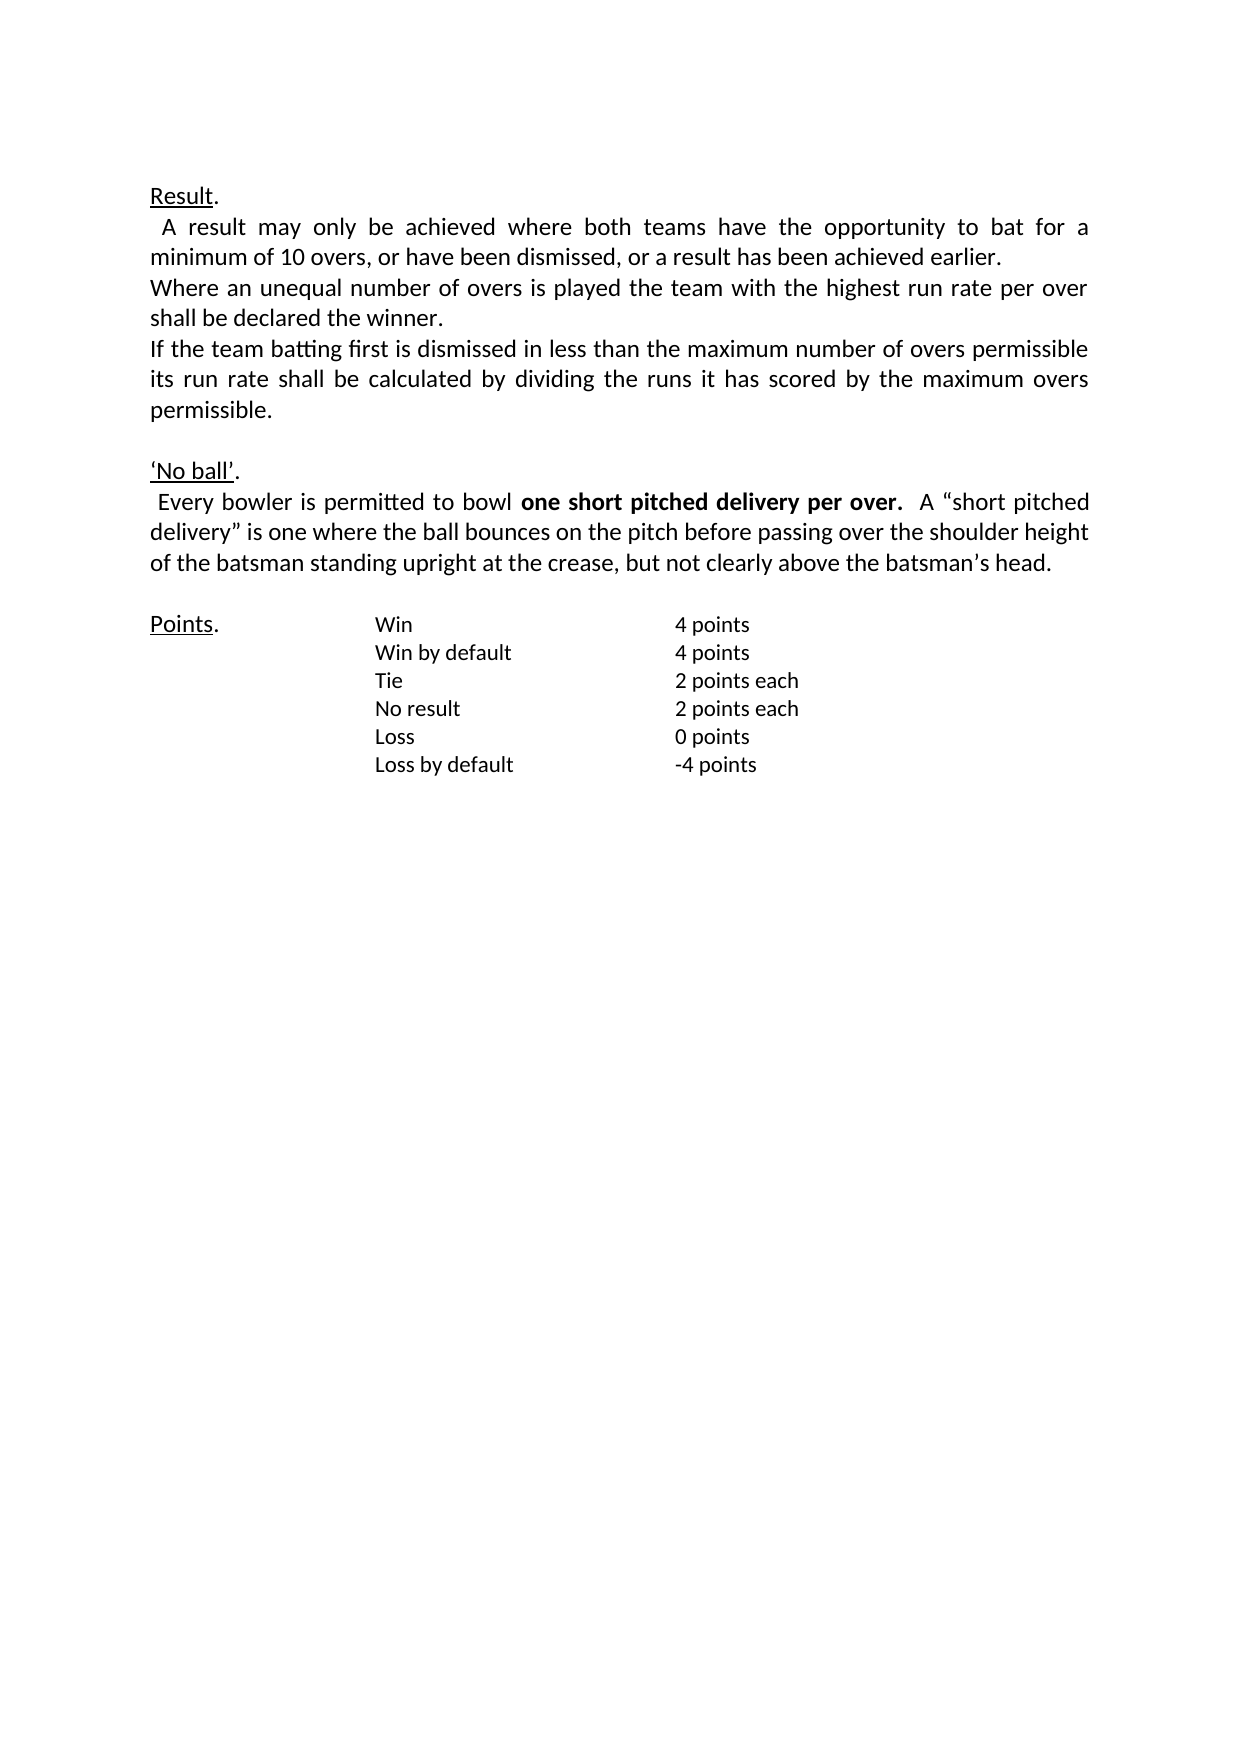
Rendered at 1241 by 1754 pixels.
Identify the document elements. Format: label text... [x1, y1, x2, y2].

text Win by default 4 points [300, 638, 1090, 666]
text Every bowler is permitted to bowl one short pitched delivery per over. A “short pitched delivery” is one where the ball bounces on the pitch before passing over the shoulder height of the batsman standing upright at the crease, but not clearly above the batsman’s head. [150, 486, 1090, 577]
text Where an unequal number of overs is played the team with the highest run rate per over shall be declared the winner. [150, 272, 1090, 333]
text Loss 0 points [300, 722, 1090, 750]
text Result. [150, 181, 1090, 211]
text Tie 2 points each [300, 666, 1090, 694]
text A result may only be achieved where both teams have the opportunity to bat for a minimum of 10 overs, or have been dismissed, or a result has been achieved earlier. [150, 211, 1090, 272]
text ‘No ball’. [150, 455, 1090, 486]
text Points. Win 4 points [150, 608, 1090, 638]
text If the team batting first is dismissed in less than the maximum number of overs permissible its run rate shall be calculated by dividing the runs it has scored by the maximum overs permissible. [150, 333, 1090, 425]
text Loss by default -4 points [300, 750, 1090, 778]
text No result 2 points each [300, 694, 1090, 722]
